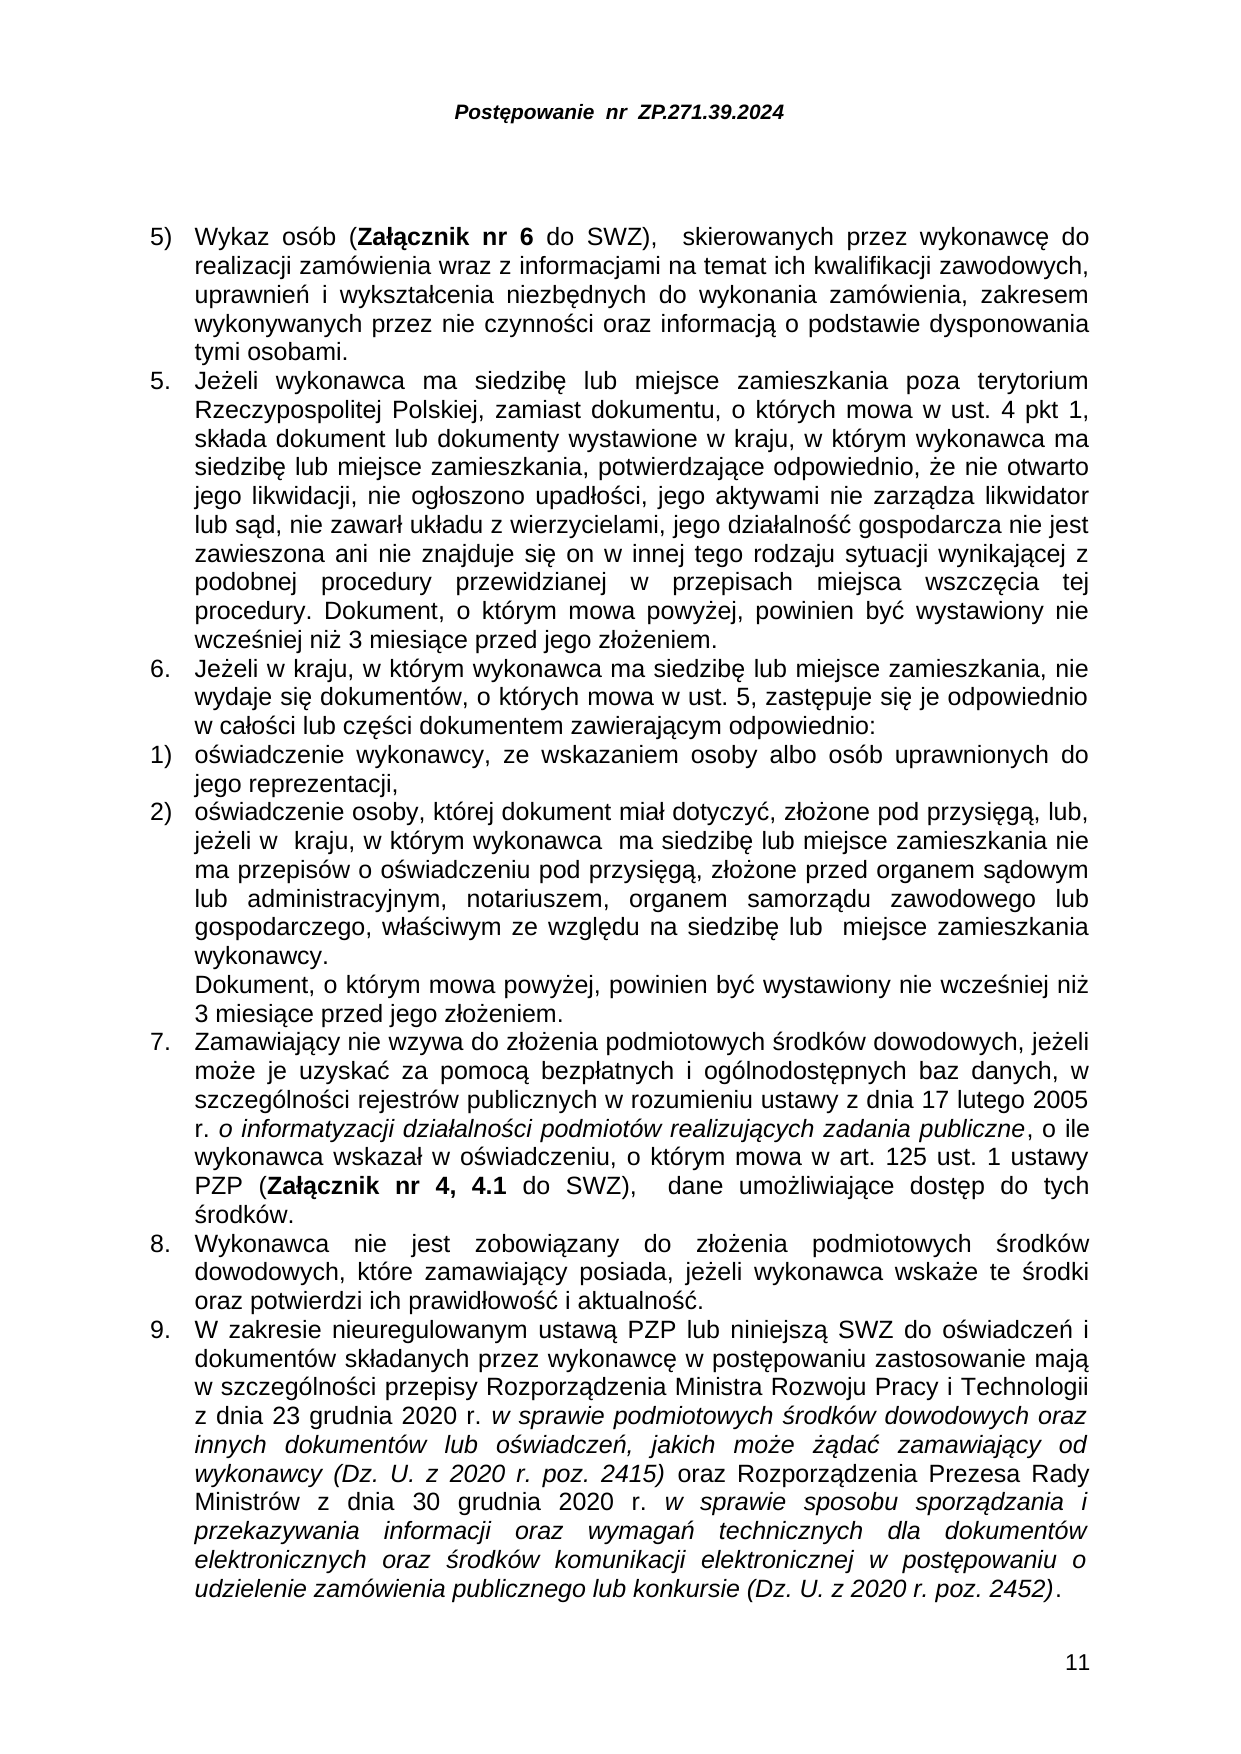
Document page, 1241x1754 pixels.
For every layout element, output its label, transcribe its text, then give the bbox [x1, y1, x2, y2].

list oświadczenie osoby, której dokument miał dotyczyć, złożone pod przysięgą, lub, jeżeli w kraju, w którym wykonawca ma siedzibę lub miejsce zamieszkania nie ma przepisów o oświadczeniu pod przysięgą, złożone przed organem sądowym lub administracyjnym, notariuszem, organem samorządu zawodowego lub gospodarczego, właściwym ze względu na siedzibę lub miejsce zamieszkania wykonawcy. [150, 797, 1090, 970]
text Dokument, o którym mowa powyżej, powinien być wystawiony nie wcześniej niż 3 miesiące przed jego złożeniem. [194, 970, 1090, 1027]
text 9. W zakresie nieuregulowanym ustawą PZP lub niniejszą SWZ do oświadczeń i dokumentów składanych przez wykonawcę w postępowaniu zastosowanie mają w szczególności przepisy Rozporządzenia Ministra Rozwoju Pracy i Technologii z dnia 23 grudnia 2020 r. w sprawie podmiotowych środków dowodowych oraz innych dokumentów lub oświadczeń, jakich może żądać zamawiający od wykonawcy (Dz. U. z 2020 r. poz. 2415) oraz Rozporządzenia Prezesa Rady Ministrów z dnia 30 grudnia 2020 r. w sprawie sposobu sporządzania i przekazywania informacji oraz wymagań technicznych dla dokumentów elektronicznych oraz środków komunikacji elektronicznej w postępowaniu o udzielenie zamówienia publicznego lub konkursie (Dz. U. z 2020 r. poz. 2452). [150, 1315, 1090, 1602]
list Wykaz osób (Załącznik nr 6 do SWZ), skierowanych przez wykonawcę do realizacji zamówienia wraz z informacjami na temat ich kwalifikacji zawodowych, uprawnień i wykształcenia niezbędnych do wykonania zamówienia, zakresem wykonywanych przez nie czynności oraz informacją o podstawie dysponowania tymi osobami. [150, 222, 1090, 366]
list Jeżeli wykonawca ma siedzibę lub miejsce zamieszkania poza terytorium Rzeczypospolitej Polskiej, zamiast dokumentu, o których mowa w ust. 4 pkt 1, składa dokument lub dokumenty wystawione w kraju, w którym wykonawca ma siedzibę lub miejsce zamieszkania, potwierdzające odpowiednio, że nie otwarto jego likwidacji, nie ogłoszono upadłości, jego aktywami nie zarządza likwidator lub sąd, nie zawarł układu z wierzycielami, jego działalność gospodarcza nie jest zawieszona ani nie znajduje się on w innej tego rodzaju sytuacji wynikającej z podobnej procedury przewidzianej w przepisach miejsca wszczęcia tej procedury. Dokument, o którym mowa powyżej, powinien być wystawiony nie wcześniej niż 3 miesiące przed jego złożeniem. [150, 366, 1090, 653]
text 8. Wykonawca nie jest zobowiązany do złożenia podmiotowych środków dowodowych, które zamawiający posiada, jeżeli wykonawca wskaże te środki oraz potwierdzi ich prawidłowość i aktualność. [150, 1228, 1090, 1315]
list Zamawiający nie wzywa do złożenia podmiotowych środków dowodowych, jeżeli może je uzyskać za pomocą bezpłatnych i ogólnodostępnych baz danych, w szczególności rejestrów publicznych w rozumieniu ustawy z dnia 17 lutego 2005 r. o informatyzacji działalności podmiotów realizujących zadania publiczne, o ile wykonawca wskazał w oświadczeniu, o którym mowa w art. 125 ust. 1 ustawy PZP (Załącznik nr 4, 4.1 do SWZ), dane umożliwiające dostęp do tych środków. [150, 1027, 1090, 1228]
list oświadczenie wykonawcy, ze wskazaniem osoby albo osób uprawnionych do jego reprezentacji, [150, 740, 1090, 797]
list Jeżeli w kraju, w którym wykonawca ma siedzibę lub miejsce zamieszkania, nie wydaje się dokumentów, o których mowa w ust. 5, zastępuje się je odpowiednio w całości lub części dokumentem zawierającym odpowiednio: [150, 653, 1090, 740]
